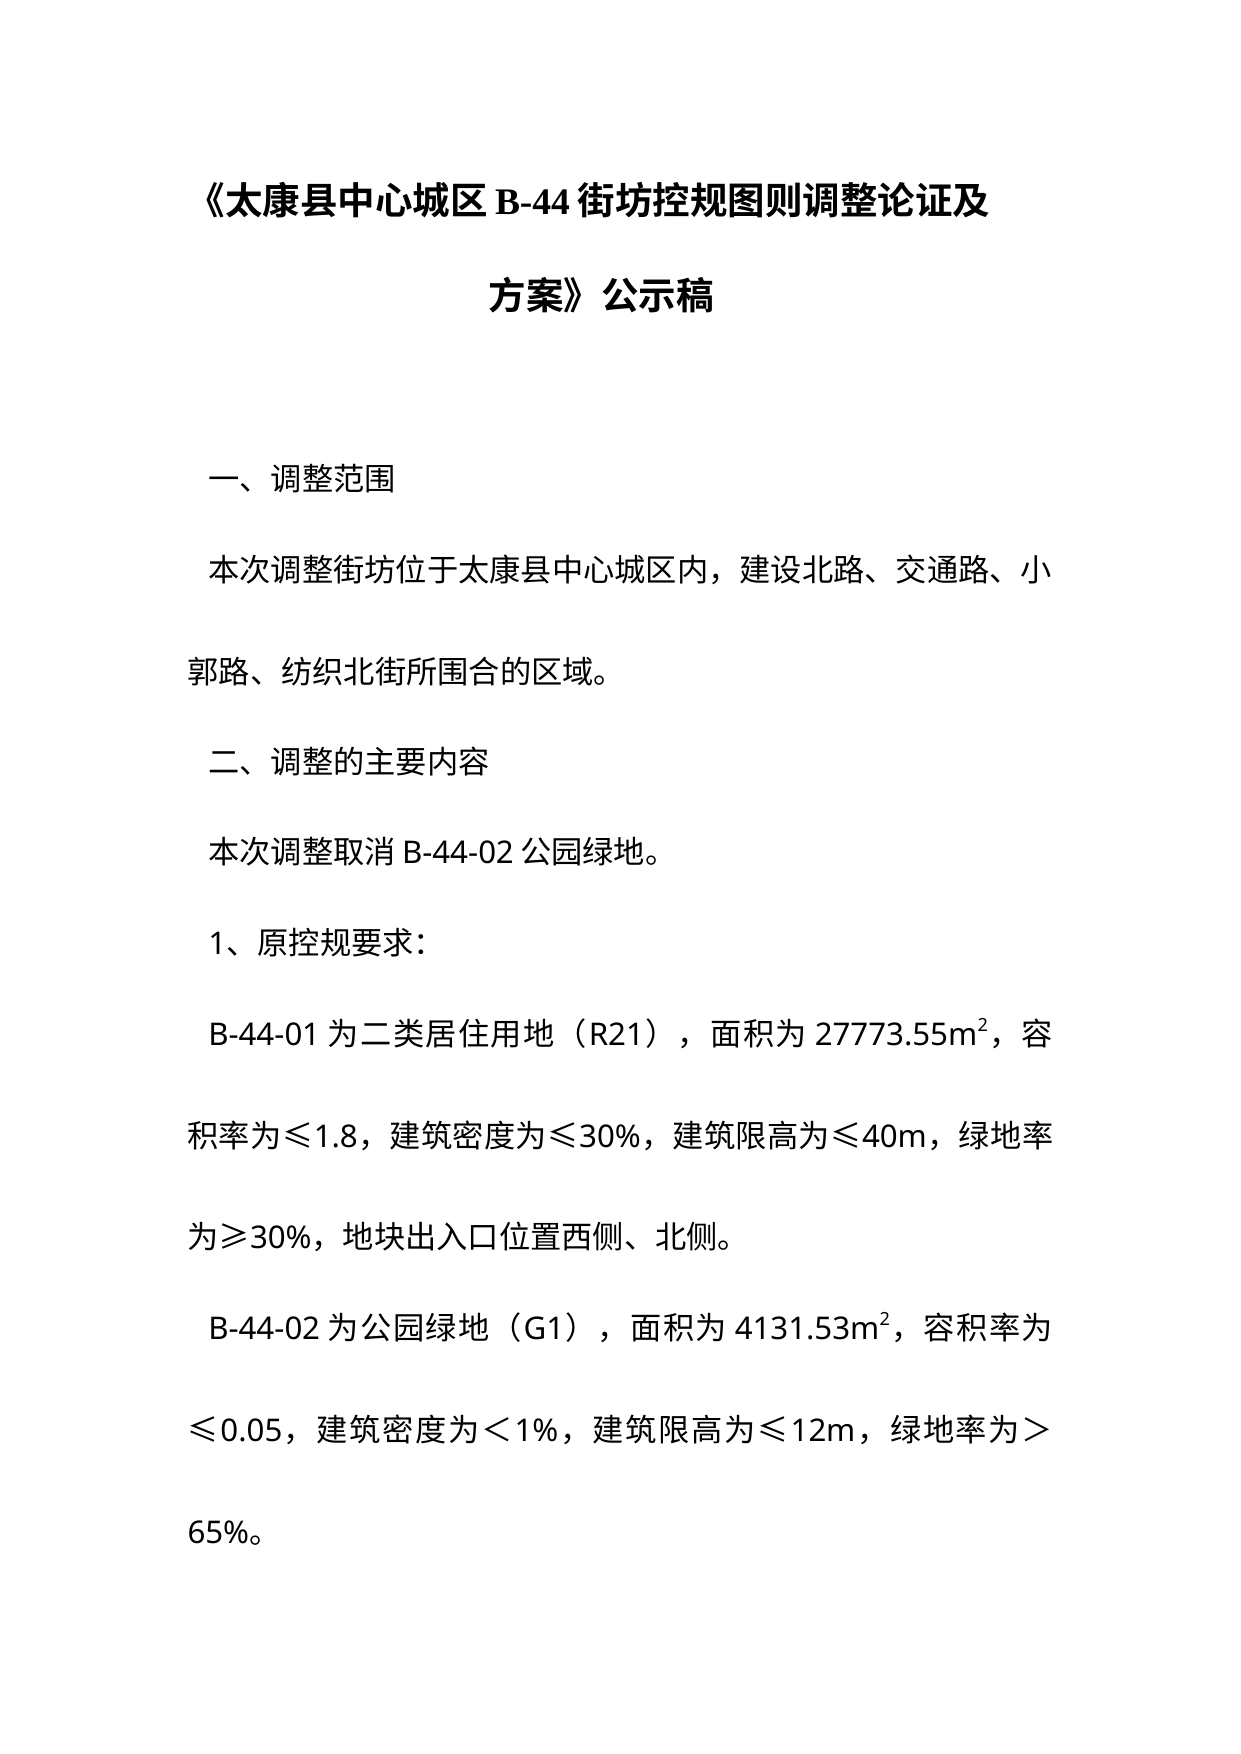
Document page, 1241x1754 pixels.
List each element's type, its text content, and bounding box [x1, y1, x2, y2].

text B-44-01为二类居住用地（R21），面积为27773.55m2，容积率为≤1.8，建筑密度为≤30%，建筑限高为≤40m，绿地率为≥30%，地块出入口位置西侧、北侧。 [187, 998, 1053, 1269]
text 二、调整的主要内容 [187, 726, 1053, 794]
text 方案》公示稿 [187, 259, 1053, 327]
text 《太康县中心城区B-44街坊控规图则调整论证及 [187, 164, 1053, 232]
text 1、原控规要求： [187, 907, 1053, 975]
text B-44-02为公园绿地（G1），面积为4131.53m2，容积率为≤0.05，建筑密度为＜1%，建筑限高为≤12m，绿地率为＞65%。 [187, 1292, 1053, 1564]
text 本次调整街坊位于太康县中心城区内，建设北路、交通路、小郭路、纺织北街所围合的区域。 [187, 533, 1053, 703]
text 一、调整范围 [187, 443, 1053, 511]
text 本次调整取消B-44-02公园绿地。 [187, 816, 1053, 884]
